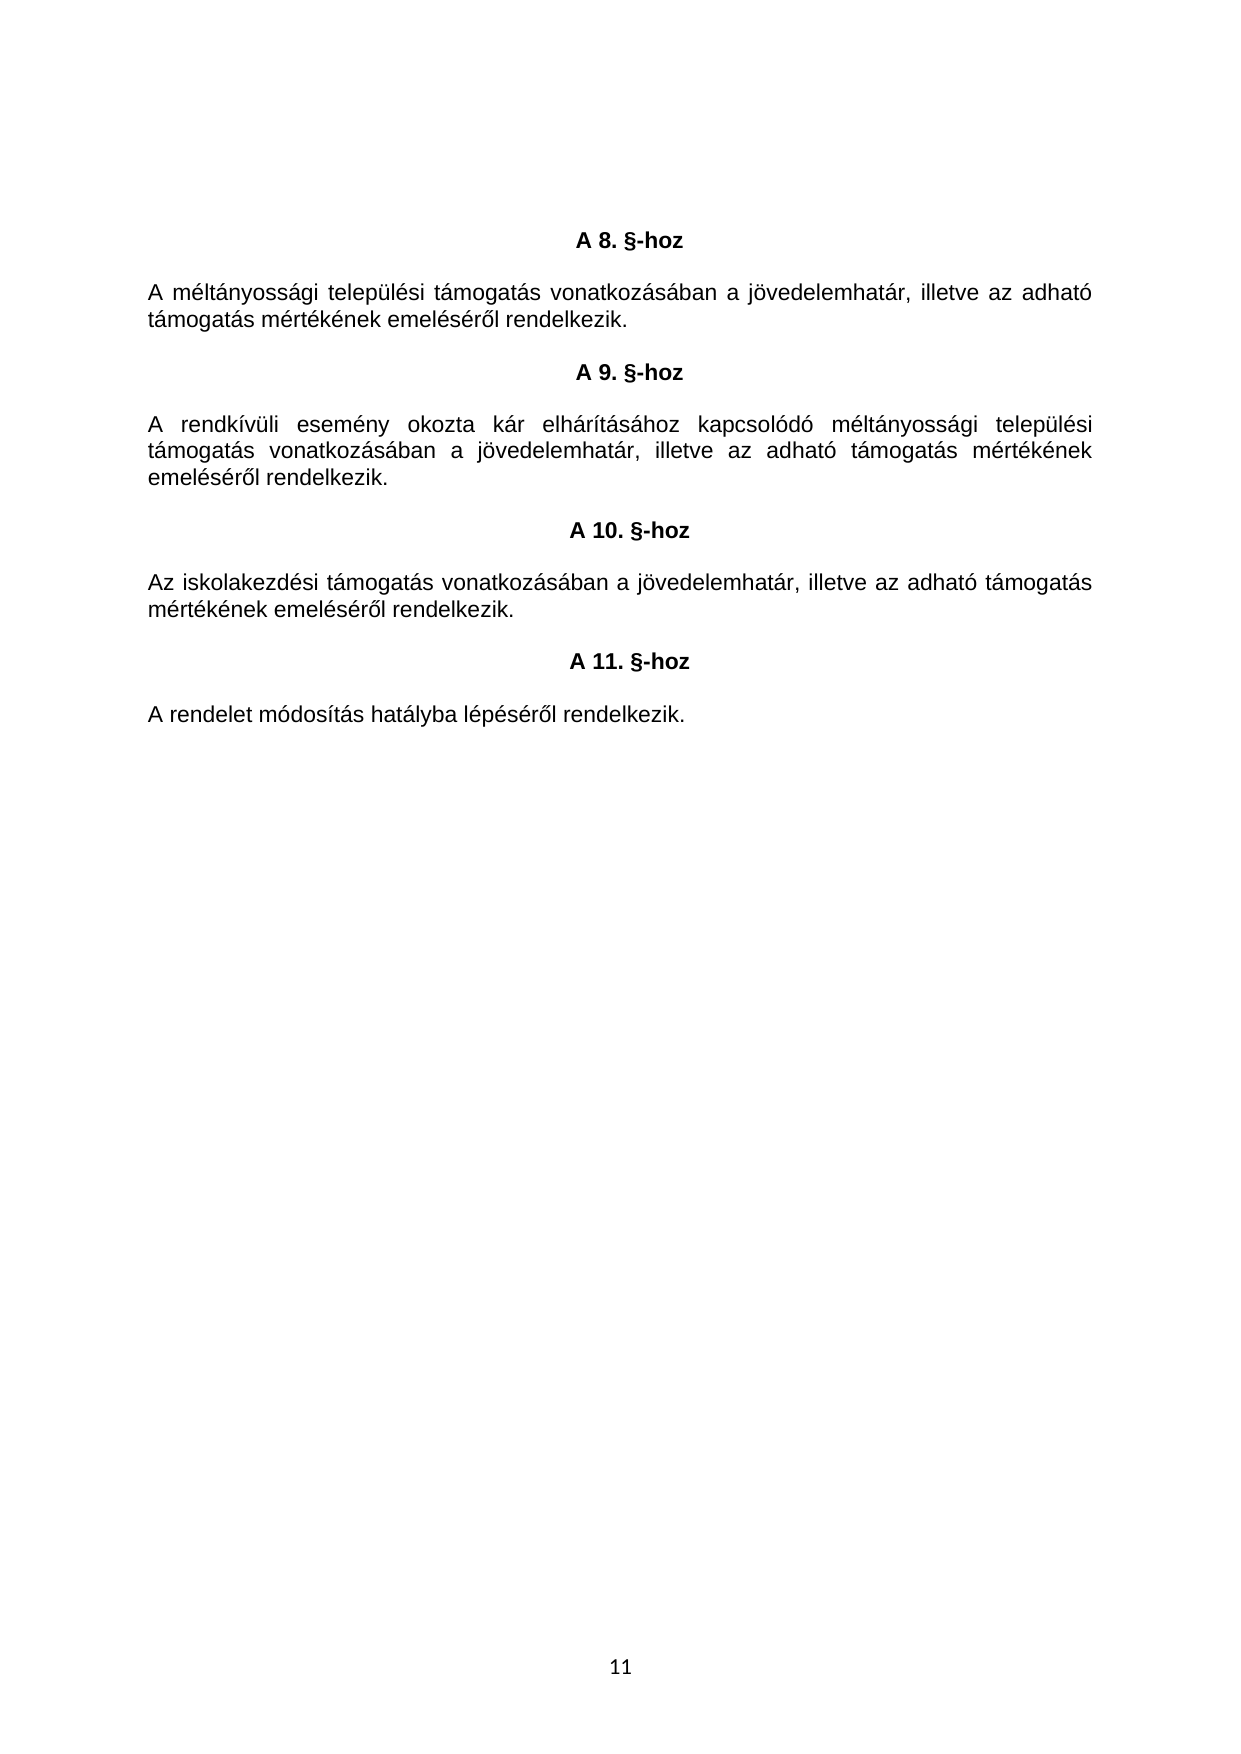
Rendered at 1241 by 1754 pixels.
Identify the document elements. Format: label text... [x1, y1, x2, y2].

text A rendelet módosítás hatályba lépéséről rendelkezik. [148, 701, 1093, 727]
text A rendkívüli esemény okozta kár elhárításához kapcsolódó méltányossági települési támogatás vonatkozásában a jövedelemhatár, illetve az adható támogatás mértékének emeléséről rendelkezik. [148, 411, 1093, 490]
text Az iskolakezdési támogatás vonatkozásában a jövedelemhatár, illetve az adható támogatás mértékének emeléséről rendelkezik. [148, 569, 1093, 622]
text A méltányossági települési támogatás vonatkozásában a jövedelemhatár, illetve az adható támogatás mértékének emeléséről rendelkezik. [148, 279, 1093, 332]
text A 8. §-hoz [148, 227, 1093, 253]
text A 11. §-hoz [148, 648, 1093, 675]
text A 9. §-hoz [148, 358, 1093, 385]
text A 10. §-hoz [148, 517, 1093, 543]
